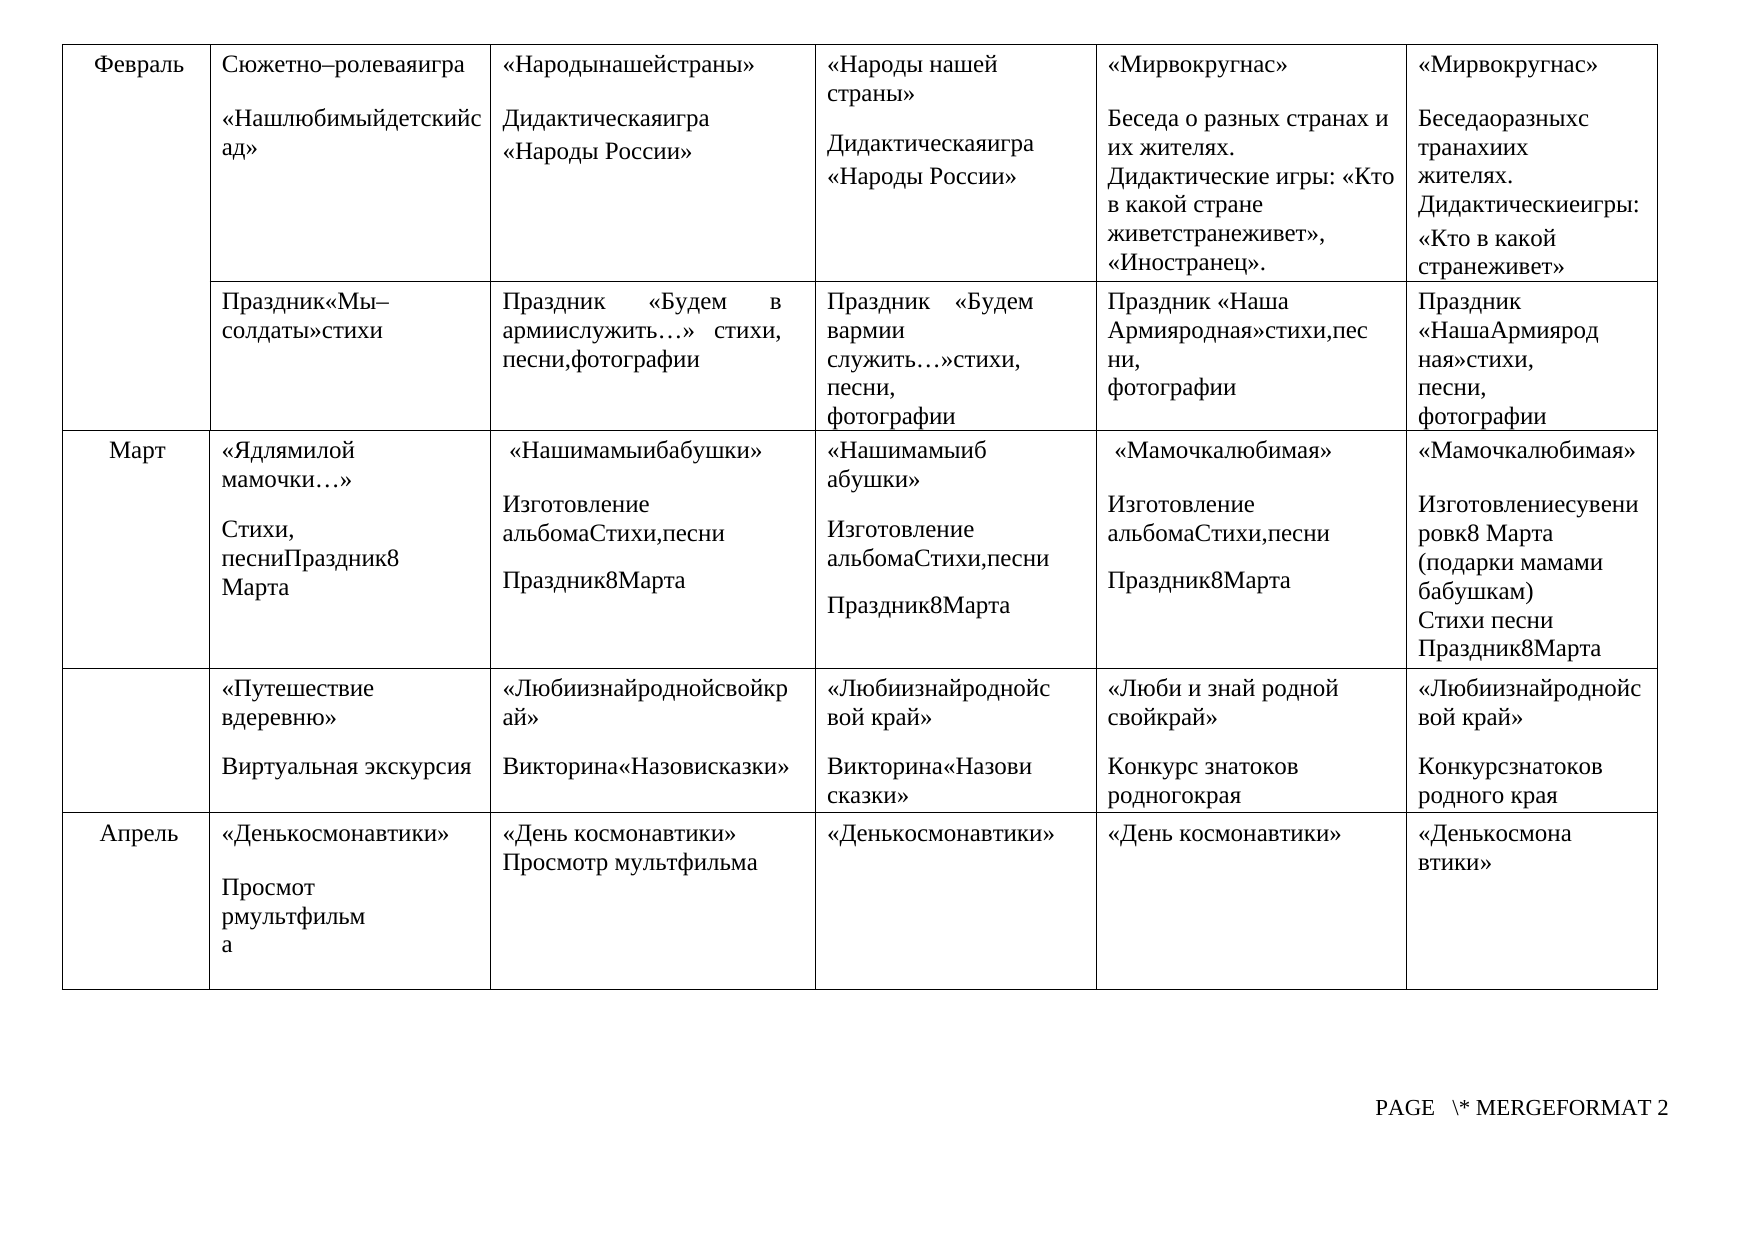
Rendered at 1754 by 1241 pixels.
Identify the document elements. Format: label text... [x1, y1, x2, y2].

table_cell «Народынашейстраны» Дидактическаяигра «Народы России» [491, 45, 815, 281]
table_cell «Любиизнайроднойсвойкрай» Викторина«Назовисказки» [491, 669, 815, 812]
table_cell Март [63, 431, 209, 667]
table_cell «День космонавтики» Просмотр мультфильма [491, 813, 815, 989]
table_cell «Мамочкалюбимая» Изготовлениесувенировк8 Марта (подарки мамами бабушкам) Стихи песни Праздник8Марта [1407, 431, 1657, 667]
table_cell Апрель [63, 813, 209, 989]
table_cell [63, 669, 209, 812]
table_cell «Мамочкалюбимая» Изготовление альбомаСтихи,песни Праздник8Марта [1097, 431, 1406, 667]
table_cell Праздник «НашаАрмияродная»стихи, песни, фотографии [1407, 282, 1657, 430]
table_cell «Любиизнайроднойсвой край» Викторина«Назовисказки» [816, 669, 1096, 812]
table_cell «Люби и знай родной свойкрай» Конкурс знатоков родногокрая [1097, 669, 1406, 812]
table_cell «Мирвокругнас» Беседаоразныхстранахиих жителях. Дидактическиеигры: «Кто в какой странеживет» [1407, 45, 1657, 281]
table_cell Праздник «Будем вармии служить…»стихи,песни, фотографии [816, 282, 1096, 430]
table_cell «День космонавтики» [1097, 813, 1406, 989]
table_cell «Денькосмонавтики» [816, 813, 1096, 989]
table_cell Праздник«Мы–солдаты»стихи [211, 282, 490, 430]
table_cell Февраль [63, 45, 210, 430]
table_cell «Ядлямилоймамочки…» Стихи, песниПраздник8Марта [210, 431, 490, 667]
table_cell «Любиизнайроднойсвой край» Конкурсзнатоковродного края [1407, 669, 1657, 812]
table_cell Сюжетно–ролеваяигра «Нашлюбимыйдетскийсад» [211, 45, 490, 281]
table_cell «Денькосмонавтики» Просмотрмультфильма [210, 813, 490, 989]
table_cell «Нашимамыибабушки» Изготовление альбомаСтихи,песни Праздник8Марта [816, 431, 1096, 667]
table_cell «Народы нашей страны» Дидактическаяигра «Народы России» [816, 45, 1096, 281]
table_cell «Денькосмонавтики» [1407, 813, 1657, 989]
table_cell Праздник «Наша Армияродная»стихи,песни, фотографии [1097, 282, 1406, 430]
table_cell «Путешествие вдеревню» Виртуальная экскурсия [210, 669, 490, 812]
table_cell «Мирвокругнас» Беседа о разных странах и их жителях. Дидактические игры: «Кто в какой стране живетстранеживет», «Иностранец». [1097, 45, 1406, 281]
table_cell Праздник «Будем в армиислужить…» стихи, песни,фотографии [491, 282, 815, 430]
table_cell «Нашимамыибабушки» Изготовление альбомаСтихи,песни Праздник8Марта [491, 431, 815, 667]
